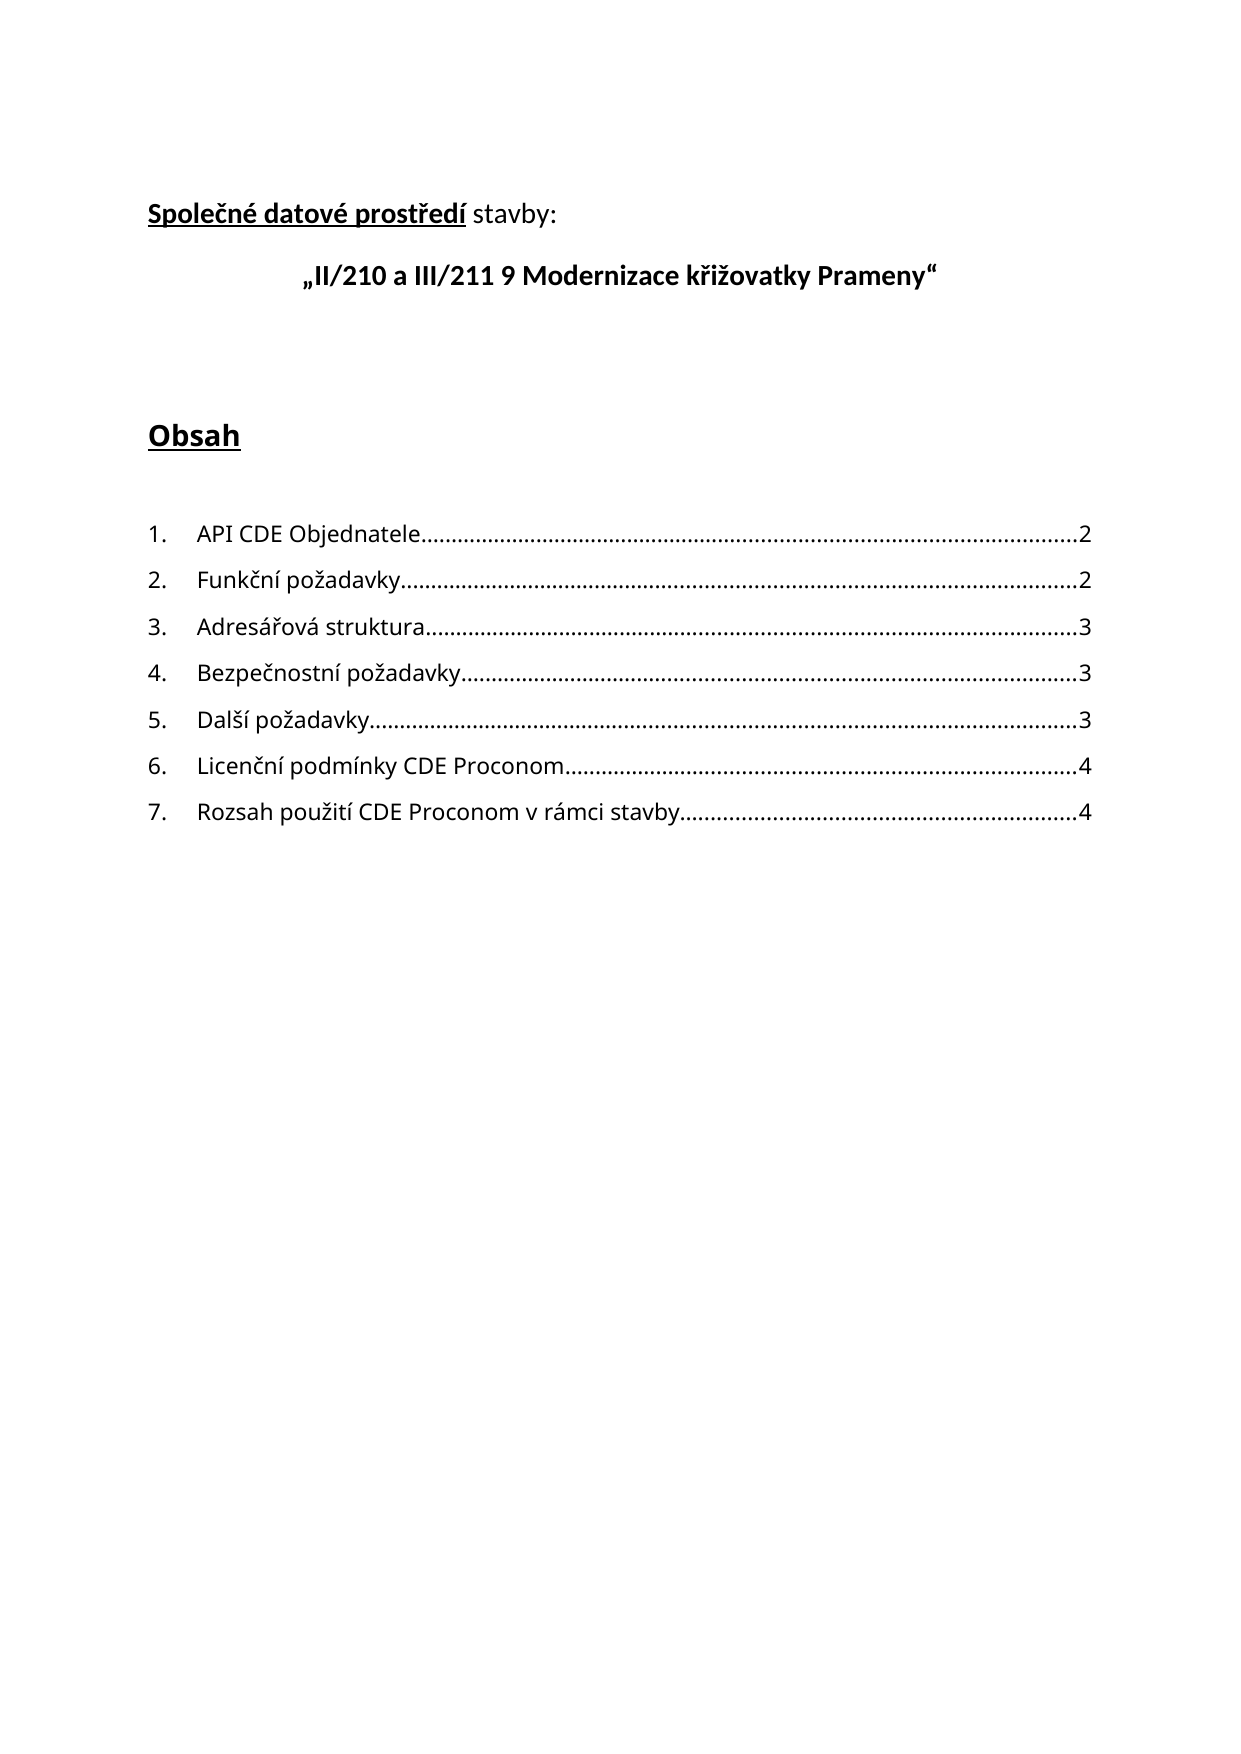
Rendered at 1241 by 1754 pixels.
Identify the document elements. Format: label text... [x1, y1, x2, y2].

text Společné datové prostředí stavby: [148, 195, 1093, 230]
text „II/210 a III/211 9 Modernizace křižovatky Prameny“ [148, 257, 1093, 292]
